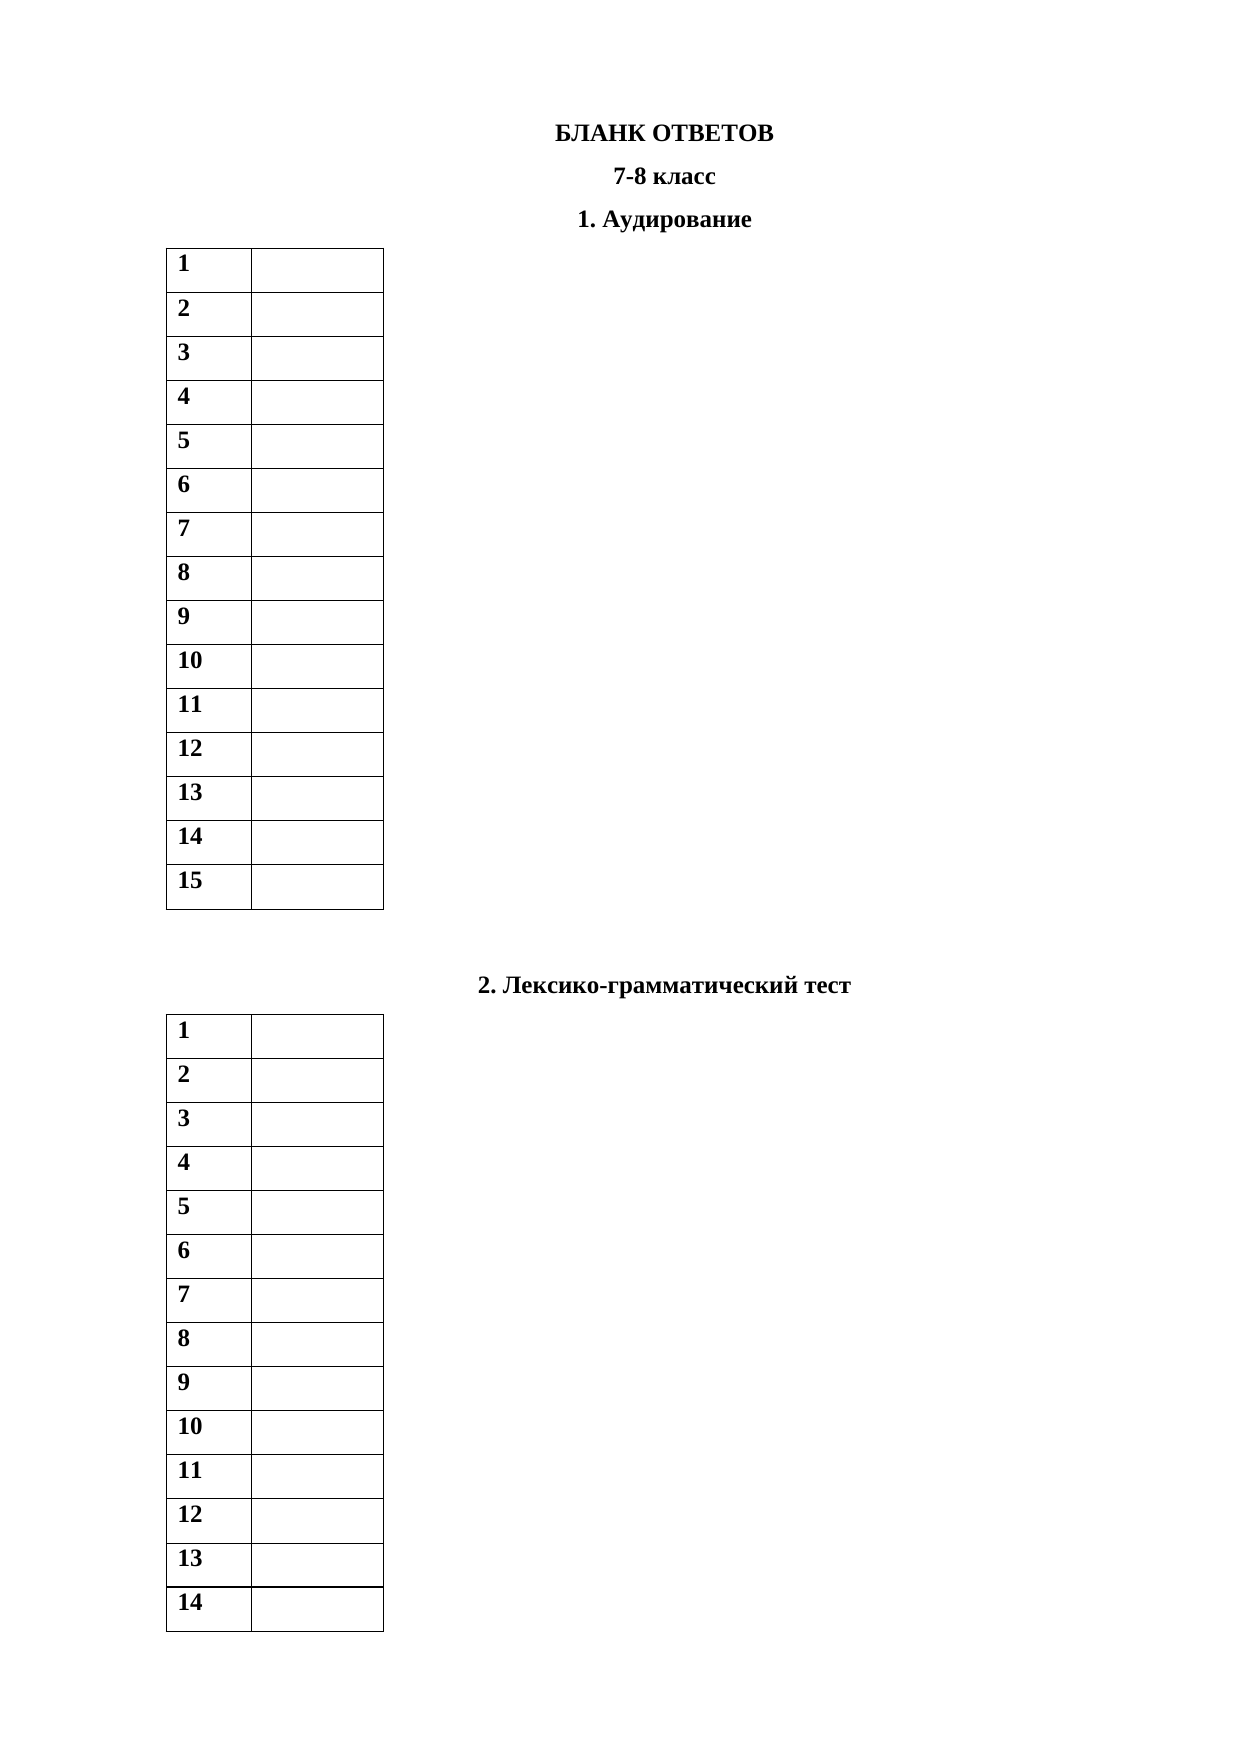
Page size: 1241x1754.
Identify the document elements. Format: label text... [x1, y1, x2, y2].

table_cell [252, 821, 383, 864]
table_cell [252, 293, 383, 336]
table_cell 6 [167, 469, 251, 512]
table_cell [252, 337, 383, 380]
table_cell [252, 777, 383, 820]
table_cell 4 [167, 1147, 251, 1190]
table_cell 14 [167, 1588, 251, 1631]
table_header 1 [167, 1015, 251, 1058]
text 7-8 класс [177, 161, 1152, 190]
table_cell [252, 601, 383, 644]
table_header [252, 1015, 383, 1058]
table_cell [252, 1191, 383, 1234]
table_cell [252, 1499, 383, 1542]
table_cell [252, 689, 383, 732]
table_cell 4 [167, 381, 251, 424]
table_cell 10 [167, 645, 251, 688]
table_cell [252, 1455, 383, 1498]
text 2. Лексико-грамматический тест [177, 971, 1152, 999]
table_header [252, 249, 383, 292]
table_cell 11 [167, 689, 251, 732]
table_cell [252, 557, 383, 600]
table_cell [252, 1147, 383, 1190]
table_cell 8 [167, 557, 251, 600]
table_cell [252, 733, 383, 776]
table_cell [252, 425, 383, 468]
table_cell [252, 1059, 383, 1102]
table_cell [252, 469, 383, 512]
table_cell 13 [167, 777, 251, 820]
table_cell 11 [167, 1455, 251, 1498]
table_cell 2 [167, 1059, 251, 1102]
table_cell [252, 1103, 383, 1146]
table_cell 6 [167, 1235, 251, 1278]
table_cell 12 [167, 1499, 251, 1542]
table_cell 15 [167, 865, 251, 908]
table_cell 9 [167, 1367, 251, 1410]
table_cell [252, 1411, 383, 1454]
text БЛАНК ОТВЕТОВ [177, 118, 1152, 147]
table_cell 3 [167, 1103, 251, 1146]
table_cell [252, 513, 383, 556]
table_cell [252, 1588, 383, 1631]
table_cell [252, 1323, 383, 1366]
table_cell 12 [167, 733, 251, 776]
table_cell [252, 645, 383, 688]
table_cell [252, 381, 383, 424]
table_cell 5 [167, 1191, 251, 1234]
table_cell [252, 1367, 383, 1410]
table_header 1 [167, 249, 251, 292]
table_cell [252, 1544, 383, 1586]
table_cell 13 [167, 1544, 251, 1586]
table_cell [252, 865, 383, 908]
table_cell 2 [167, 293, 251, 336]
table_cell 3 [167, 337, 251, 380]
table_cell 7 [167, 1279, 251, 1322]
table_cell 5 [167, 425, 251, 468]
table_cell 8 [167, 1323, 251, 1366]
table_cell [252, 1235, 383, 1278]
table_cell 10 [167, 1411, 251, 1454]
table_cell 14 [167, 821, 251, 864]
table_cell 7 [167, 513, 251, 556]
table_cell [252, 1279, 383, 1322]
table_cell 9 [167, 601, 251, 644]
text 1. Аудирование [177, 204, 1152, 233]
